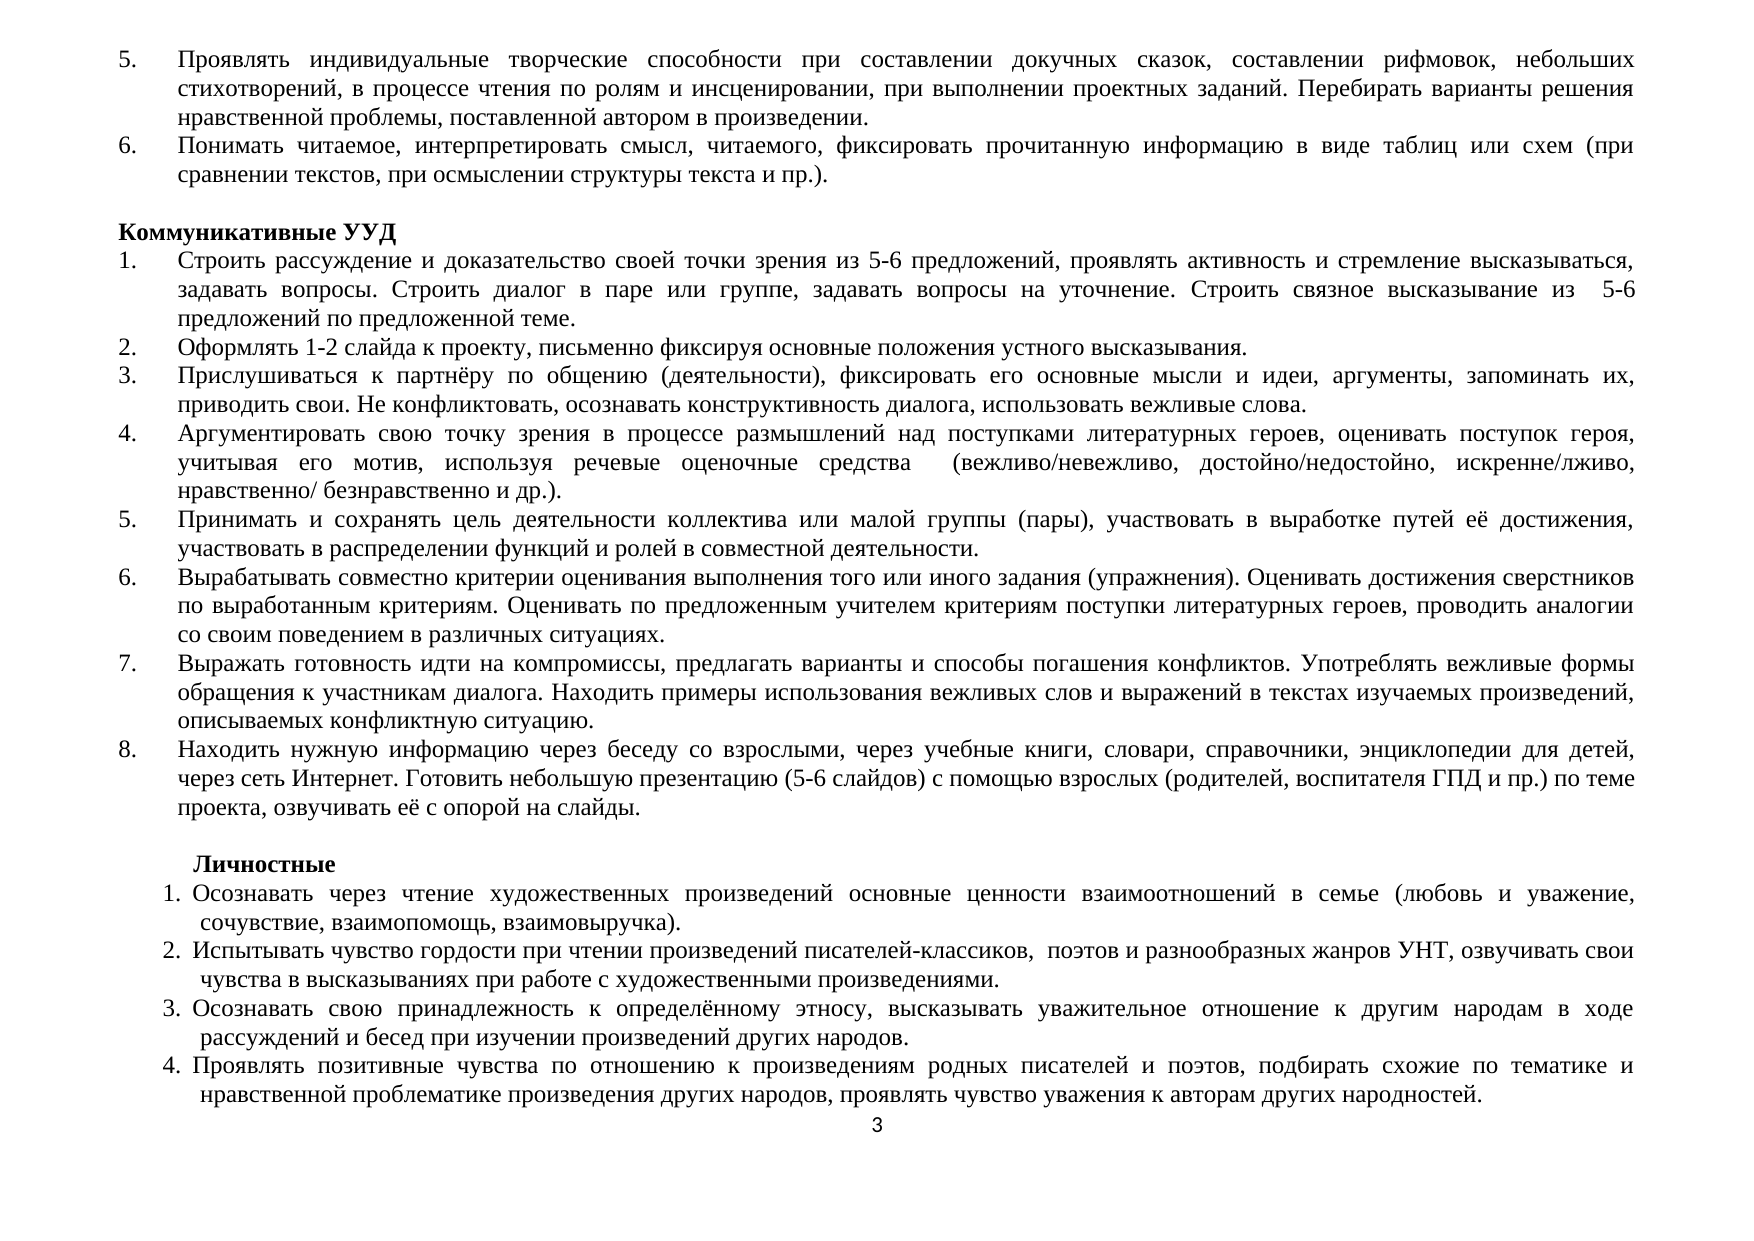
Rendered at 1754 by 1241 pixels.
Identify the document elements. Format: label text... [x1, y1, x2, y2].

list Оформлять 1-2 слайда к проекту, письменно фиксируя основные положения устного высказывания. [118, 332, 1636, 361]
list Проявлять позитивные чувства по отношению к произведениям родных писателей и поэтов, подбирать схожие по тематике и нравственной проблематике произведения других народов, проявлять чувство уважения к авторам других народностей. [162, 1051, 1636, 1108]
list Находить нужную информацию через беседу со взрослыми, через учебные книги, словари, справочники, энциклопедии для детей, через сеть Интернет. Готовить небольшую презентацию (5-6 слайдов) с помощью взрослых (родителей, воспитателя ГПД и пр.) по теме проекта, озвучивать её с опорой на слайды. [118, 734, 1636, 821]
list Прислушиваться к партнёру по общению (деятельности), фиксировать его основные мысли и идеи, аргументы, запоминать их, приводить свои. Не конфликтовать, осознавать конструктивность диалога, использовать вежливые слова. [118, 361, 1636, 418]
list Выражать готовность идти на компромиссы, предлагать варианты и способы погашения конфликтов. Употреблять вежливые формы обращения к участникам диалога. Находить примеры использования вежливых слов и выражений в текстах изучаемых произведений, описываемых конфликтную ситуацию. [118, 648, 1636, 734]
text Коммуникативные УУД [118, 217, 1636, 246]
list Аргументировать свою точку зрения в процессе размышлений над поступками литературных героев, оценивать поступок героя, учитывая его мотив, используя речевые оценочные средства (вежливо/невежливо, достойно/недостойно, искренне/лживо, нравственно/ безнравственно и др.). [118, 418, 1636, 504]
list Проявлять индивидуальные творческие способности при составлении докучных сказок, составлении рифмовок, небольших стихотворений, в процессе чтения по ролям и инсценировании, при выполнении проектных заданий. Перебирать варианты решения нравственной проблемы, поставленной автором в произведении. [118, 44, 1636, 131]
text Личностные [193, 849, 1636, 878]
list Осознавать свою принадлежность к определённому этносу, высказывать уважительное отношение к другим народам в ходе рассуждений и бесед при изучении произведений других народов. [162, 993, 1636, 1051]
list Понимать читаемое, интерпретировать смысл, читаемого, фиксировать прочитанную информацию в виде таблиц или схем (при сравнении текстов, при осмыслении структуры текста и пр.). [118, 131, 1636, 188]
list Принимать и сохранять цель деятельности коллектива или малой группы (пары), участвовать в выработке путей её достижения, участвовать в распределении функций и ролей в совместной деятельности. [118, 504, 1636, 562]
list Осознавать через чтение художественных произведений основные ценности взаимоотношений в семье (любовь и уважение, сочувствие, взаимопомощь, взаимовыручка). [162, 878, 1636, 936]
list Испытывать чувство гордости при чтении произведений писателей-классиков, поэтов и разнообразных жанров УНТ, озвучивать свои чувства в высказываниях при работе с художественными произведениями. [162, 936, 1636, 993]
list Вырабатывать совместно критерии оценивания выполнения того или иного задания (упражнения). Оценивать достижения сверстников по выработанным критериям. Оценивать по предложенным учителем критериям поступки литературных героев, проводить аналогии со своим поведением в различных ситуациях. [118, 562, 1636, 648]
list Строить рассуждение и доказательство своей точки зрения из 5-6 предложений, проявлять активность и стремление высказываться, задавать вопросы. Строить диалог в паре или группе, задавать вопросы на уточнение. Строить связное высказывание из 5-6 предложений по предложенной теме. [118, 246, 1636, 332]
